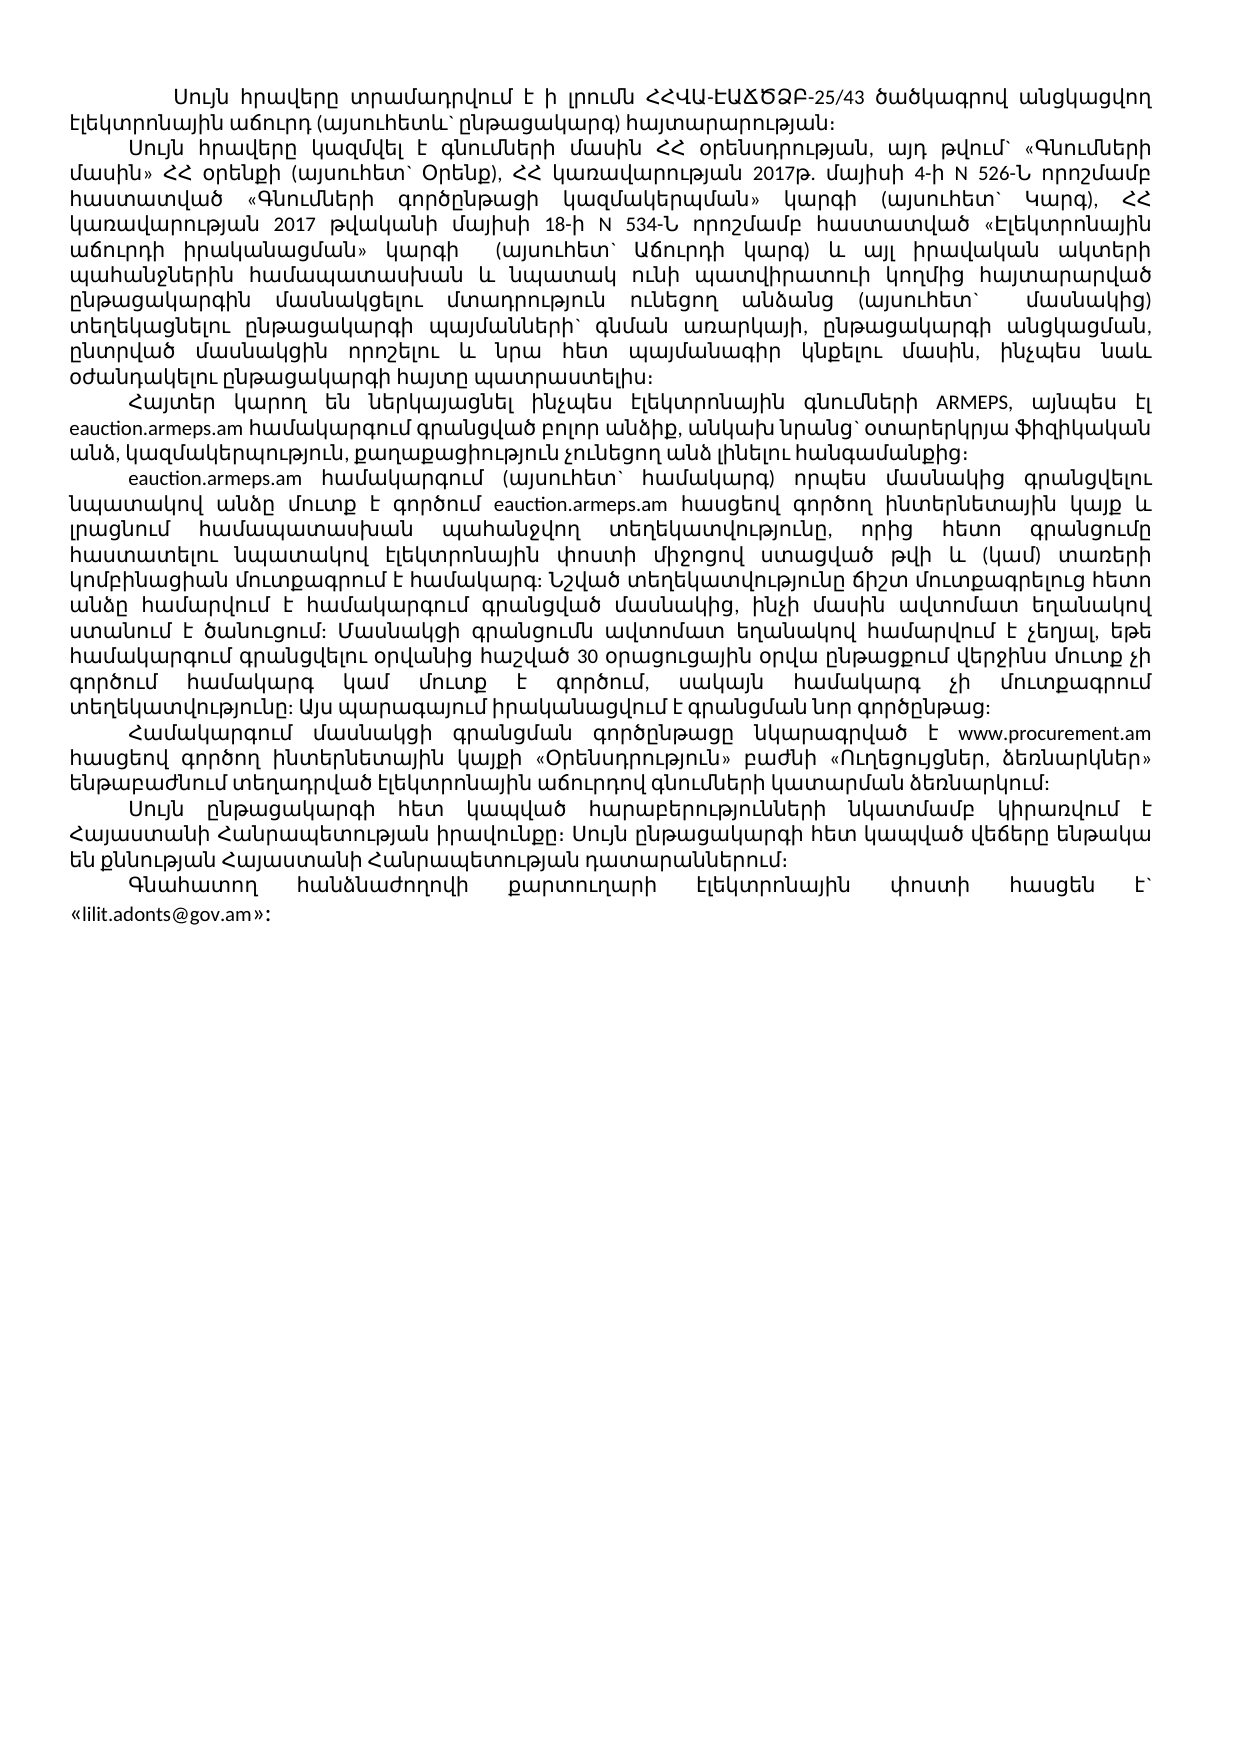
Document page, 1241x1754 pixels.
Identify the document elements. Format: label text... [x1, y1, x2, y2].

text Սույն հրավերը տրամադրվում է ի լրումն ՀՀՎԱ-ԷԱՃԾՁԲ-25/43 ծածկագրով անցկացվող էլեկտրոնային աճուրդ (այսուհետև` ընթացակարգ) հայտարարության։ [69, 84, 1152, 135]
text Սույն ընթացակարգի հետ կապված հարաբերությունների նկատմամբ կիրառվում է Հայաստանի Հանրապետության իրավունքը։ Սույն ընթացակարգի հետ կապված վեճերը ենթակա են քննության Հայաստանի Հանրապետության դատարաններում։ [69, 796, 1152, 872]
text eauction.armeps.am համակարգում (այսուհետ` համակարգ) որպես մասնակից գրանցվելու նպատակով անձը մուտք է գործում eauction.armeps.am հասցեով գործող ինտերնետային կայք և լրացնում համապատասխան պահանջվող տեղեկատվությունը, որից հետո գրանցումը հաստատելու նպատակով էլեկտրոնային փոստի միջոցով ստացված թվի և (կամ) տառերի կոմբինացիան մուտքագրում է համակարգ: Նշված տեղեկատվությունը ճիշտ մուտքագրելուց հետո անձը համարվում է համակարգում գրանցված մասնակից, ինչի մասին ավտոմատ եղանակով ստանում է ծանուցում: Մասնակցի գրանցումն ավտոմատ եղանակով համարվում է չեղյալ, եթե համակարգում գրանցվելու օրվանից հաշված 30 օրացուցային օրվա ընթացքում վերջինս մուտք չի գործում համակարգ կամ մուտք է գործում, սակայն համակարգ չի մուտքագրում տեղեկատվությունը: Այս պարագայում իրականացվում է գրանցման նոր գործընթաց: [69, 466, 1152, 720]
text Հայտեր կարող են ներկայացնել ինչպես էլեկտրոնային գնումների ARMEPS, այնպես էլ eauction.armeps.am համակարգում գրանցված բոլոր անձիք, անկախ նրանց` օտարերկրյա ֆիզիկական անձ, կազմակերպություն, քաղաքացիություն չունեցող անձ լինելու հանգամանքից։ [69, 389, 1152, 466]
text Համակարգում մասնակցի գրանցման գործընթացը նկարագրված է www.procurement.am հասցեով գործող ինտերնետային կայքի «Օրենսդրություն» բաժնի «Ուղեցույցներ, ձեռնարկներ» ենթաբաժնում տեղադրված էլեկտրոնային աճուրդով գնումների կատարման ձեռնարկում: [69, 720, 1152, 796]
text Սույն հրավերը կազմվել է գնումների մասին ՀՀ օրենսդրության, այդ թվում` «Գնումների մասին» ՀՀ օրենքի (այսուհետ` Օրենք), ՀՀ կառավարության 2017թ. մայիսի 4-ի N 526-Ն որոշմամբ հաստատված «Գնումների գործընթացի կազմակերպման» կարգի (այսուհետ` Կարգ), ՀՀ կառավարության 2017 թվականի մայիսի 18-ի N 534-Ն որոշմամբ հաստատված «Էլեկտրոնային աճուրդի իրականացման» կարգի (այսուհետ` Աճուրդի կարգ) և այլ իրավական ակտերի պահանջներին համապատասխան և նպատակ ունի պատվիրատուի կողմից հայտարարված ընթացակարգին մասնակցելու մտադրություն ունեցող անձանց (այսուհետ` մասնակից) տեղեկացնելու ընթացակարգի պայմանների` գնման առարկայի, ընթացակարգի անցկացման, ընտրված մասնակցին որոշելու և նրա հետ պայմանագիր կնքելու մասին, ինչպես նաև օժանդակելու ընթացակարգի հայտը պատրաստելիս։ [69, 135, 1152, 389]
text Գնահատող հանձնաժողովի քարտուղարի էլեկտրոնային փոստի հասցեն է` «lilit.adonts@gov.am»: [69, 872, 1152, 928]
